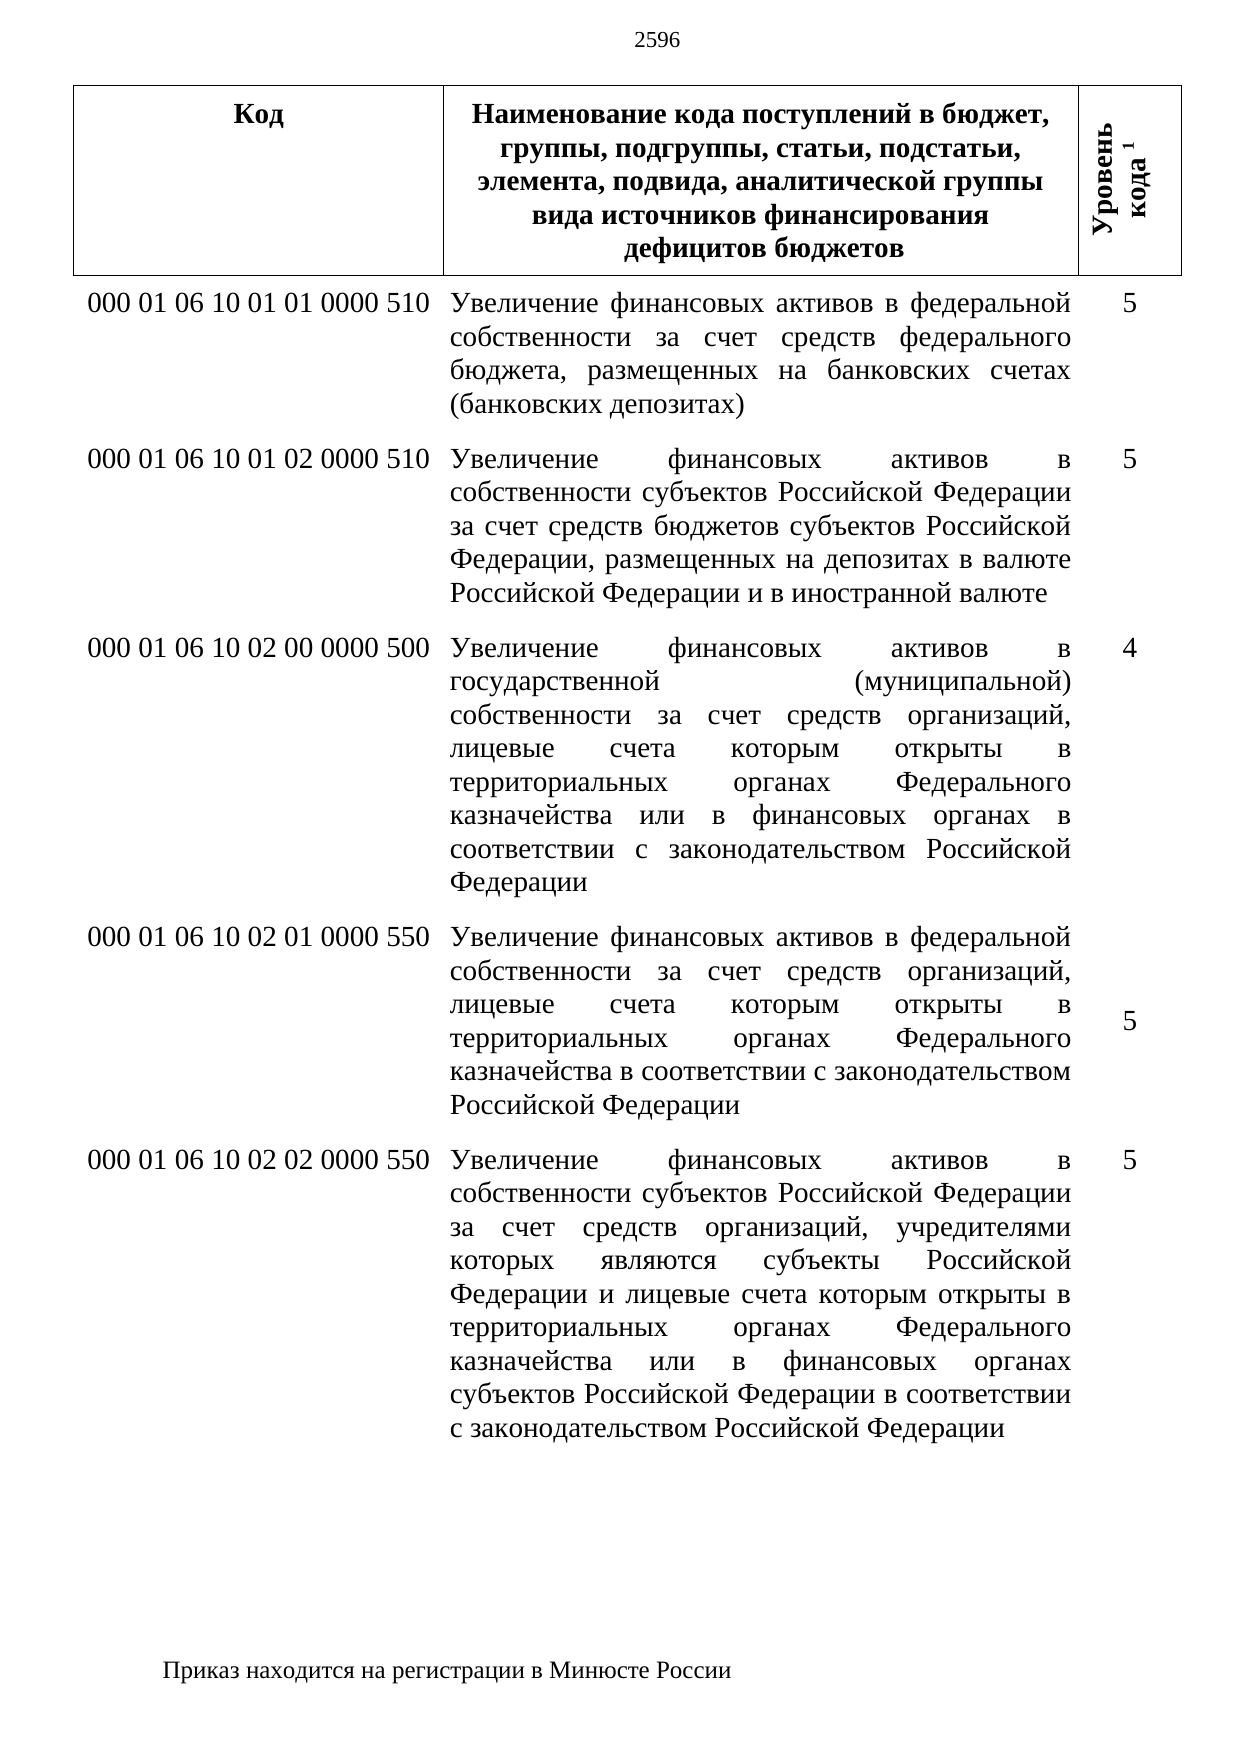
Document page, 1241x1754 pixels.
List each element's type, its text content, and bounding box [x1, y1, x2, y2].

table_cell 5 [1078, 1131, 1181, 1454]
table_cell 5 [1078, 276, 1181, 430]
table_header Наименование кода поступлений в бюджет, группы, подгруппы, статьи, подстатьи, элемента, подвида, аналитической группы вида источников финансирования дефицитов бюджетов [444, 86, 1078, 275]
table_cell Увеличение финансовых активов в государственной (муниципальной) собственности за счет средств организаций, лицевые счета которым открыты в территориальных органах Федерального казначейства или в финансовых органах в соответствии с законодательством Российской Федерации [443, 619, 1078, 909]
table_cell Увеличение финансовых активов в федеральной собственности за счет средств федерального бюджета, размещенных на банковских счетах (банковских депозитах) [443, 276, 1078, 430]
table_header Код [74, 86, 443, 275]
table_cell Увеличение финансовых активов в федеральной собственности за счет средств организаций, лицевые счета которым открыты в территориальных органах Федерального казначейства в соответствии с законодательством Российской Федерации [443, 909, 1078, 1131]
table_cell 000 01 06 10 02 02 0000 550 [74, 1131, 443, 1454]
table_cell 000 01 06 10 01 02 0000 510 [74, 430, 443, 619]
table_cell 000 01 06 10 02 00 0000 500 [74, 619, 443, 909]
table_cell 5 [1078, 909, 1181, 1131]
table_cell 4 [1078, 619, 1181, 909]
table_cell Увеличение финансовых активов в собственности субъектов Российской Федерации за счет средств организаций, учредителями которых являются субъекты Российской Федерации и лицевые счета которым открыты в территориальных органах Федерального казначейства или в финансовых органах субъектов Российской Федерации в соответствии с законодательством Российской Федерации [443, 1131, 1078, 1454]
table_cell Увеличение финансовых активов в собственности субъектов Российской Федерации за счет средств бюджетов субъектов Российской Федерации, размещенных на депозитах в валюте Российской Федерации и в иностранной валюте [443, 430, 1078, 619]
table_cell 5 [1078, 430, 1181, 619]
table_header Уровень кода 1 [1079, 86, 1181, 275]
table_cell 000 01 06 10 01 01 0000 510 [74, 276, 443, 430]
table_cell 000 01 06 10 02 01 0000 550 [74, 909, 443, 1131]
